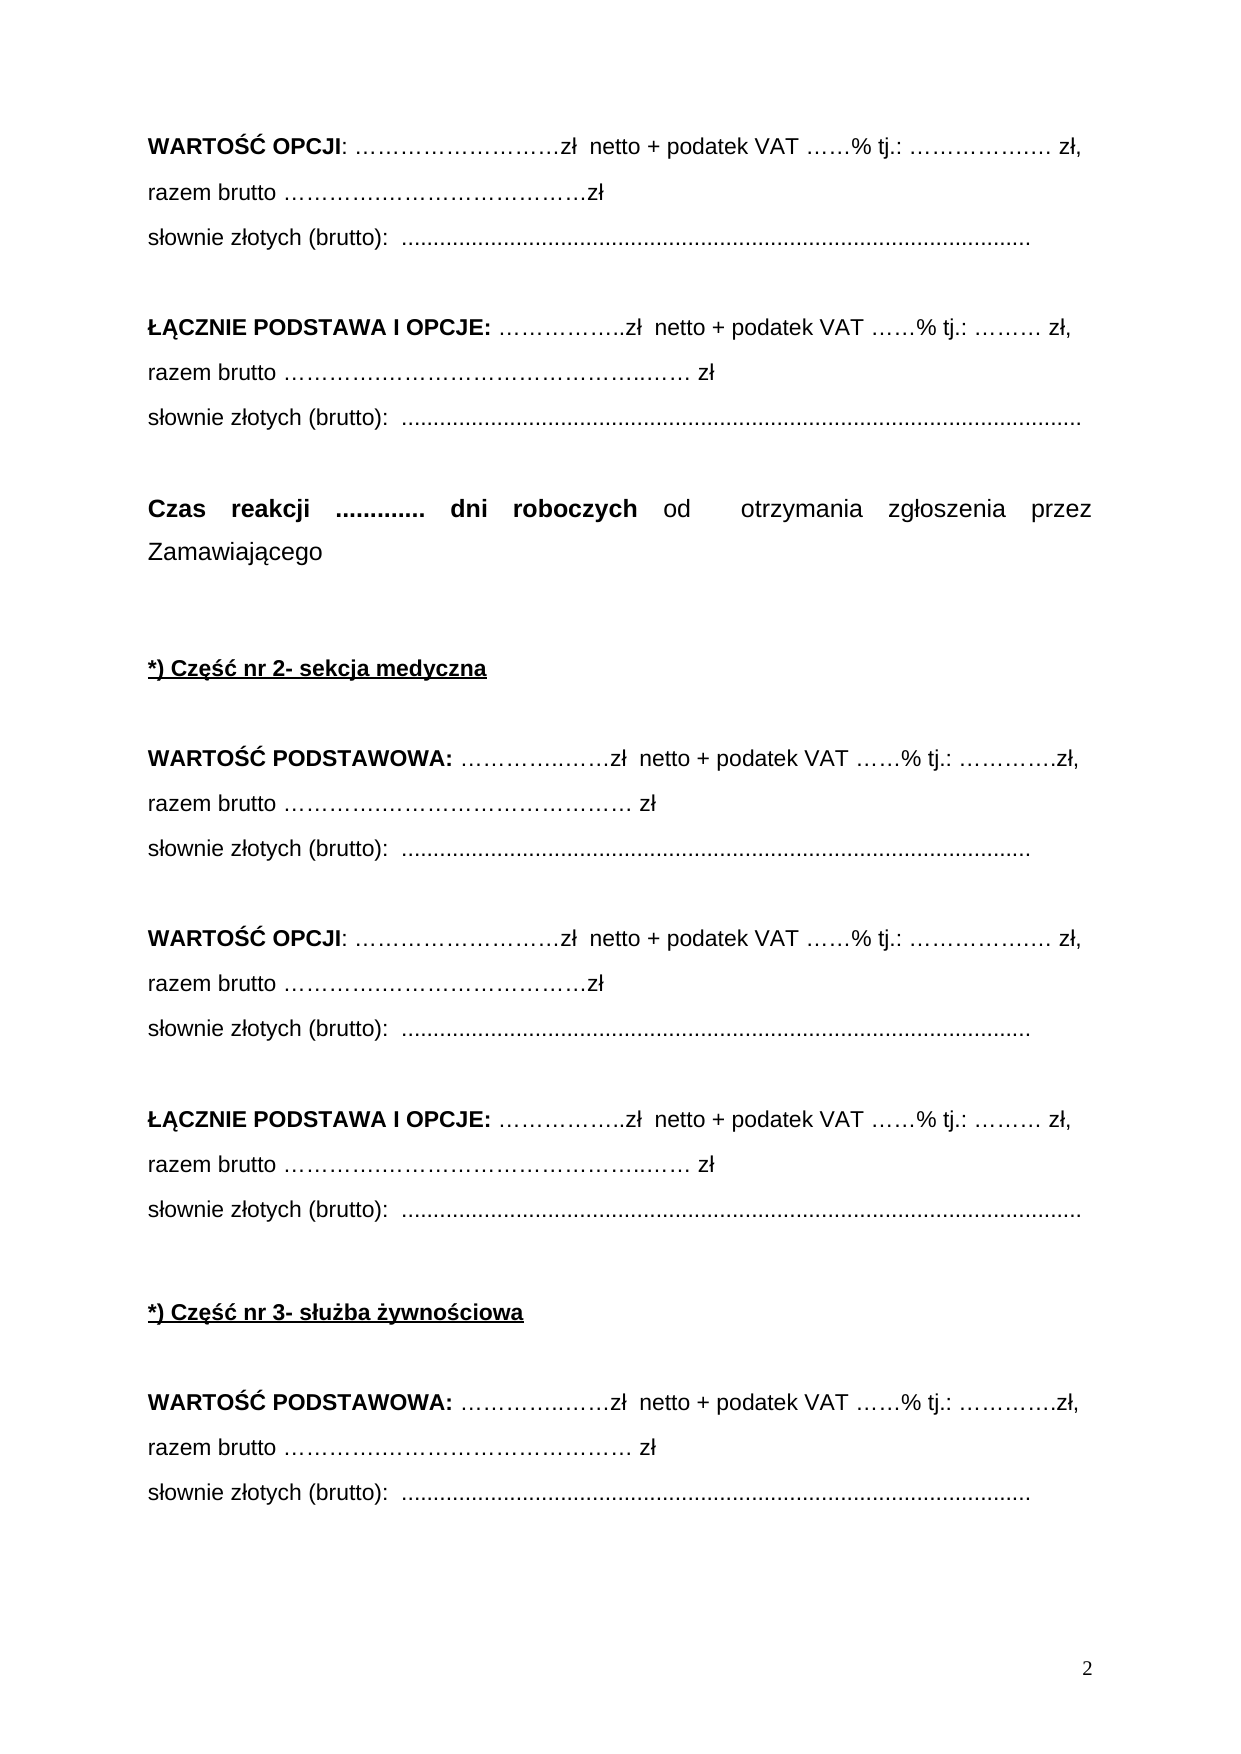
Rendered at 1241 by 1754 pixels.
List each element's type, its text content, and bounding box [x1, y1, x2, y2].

text *) Część nr 3- służba żywnościowa [148, 1298, 1092, 1325]
text ŁĄCZNIE PODSTAWA I OPCJE: ……………..zł netto + podatek VAT ……% tj.: ……… zł, [148, 314, 1092, 340]
text słownie złotych (brutto): ........................................................................................................... [148, 1196, 1092, 1222]
text razem brutto ………….…………………………… zł [148, 1434, 1092, 1460]
text słownie złotych (brutto): ................................................................................................... [148, 835, 1092, 861]
text słownie złotych (brutto): ................................................................................................... [148, 1015, 1092, 1042]
text *) Część nr 2- sekcja medyczna [148, 654, 1092, 681]
text Czas reakcji ............. dni roboczych od otrzymania zgłoszenia przez Zamawiającego [148, 494, 1092, 566]
text razem brutto ………….…………………………… zł [148, 790, 1092, 816]
text razem brutto ………….………………………zł [148, 178, 1092, 205]
text WARTOŚĆ OPCJI: ………………………zł netto + podatek VAT ……% tj.: …………….… zł, [148, 133, 1092, 160]
text razem brutto ………….……………………………..…… zł [148, 1151, 1092, 1177]
text WARTOŚĆ OPCJI: ………………………zł netto + podatek VAT ……% tj.: …………….… zł, [148, 925, 1092, 952]
text słownie złotych (brutto): ........................................................................................................... [148, 404, 1092, 430]
text WARTOŚĆ PODSTAWOWA: …………..……zł netto + podatek VAT ……% tj.: ………….zł, [148, 745, 1092, 771]
text WARTOŚĆ PODSTAWOWA: …………..……zł netto + podatek VAT ……% tj.: ………….zł, [148, 1389, 1092, 1415]
text ŁĄCZNIE PODSTAWA I OPCJE: ……………..zł netto + podatek VAT ……% tj.: ……… zł, [148, 1106, 1092, 1132]
text razem brutto ………….……………………………..…… zł [148, 359, 1092, 385]
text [148, 223, 1092, 250]
text razem brutto ………….………………………zł [148, 970, 1092, 997]
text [148, 1479, 1092, 1505]
